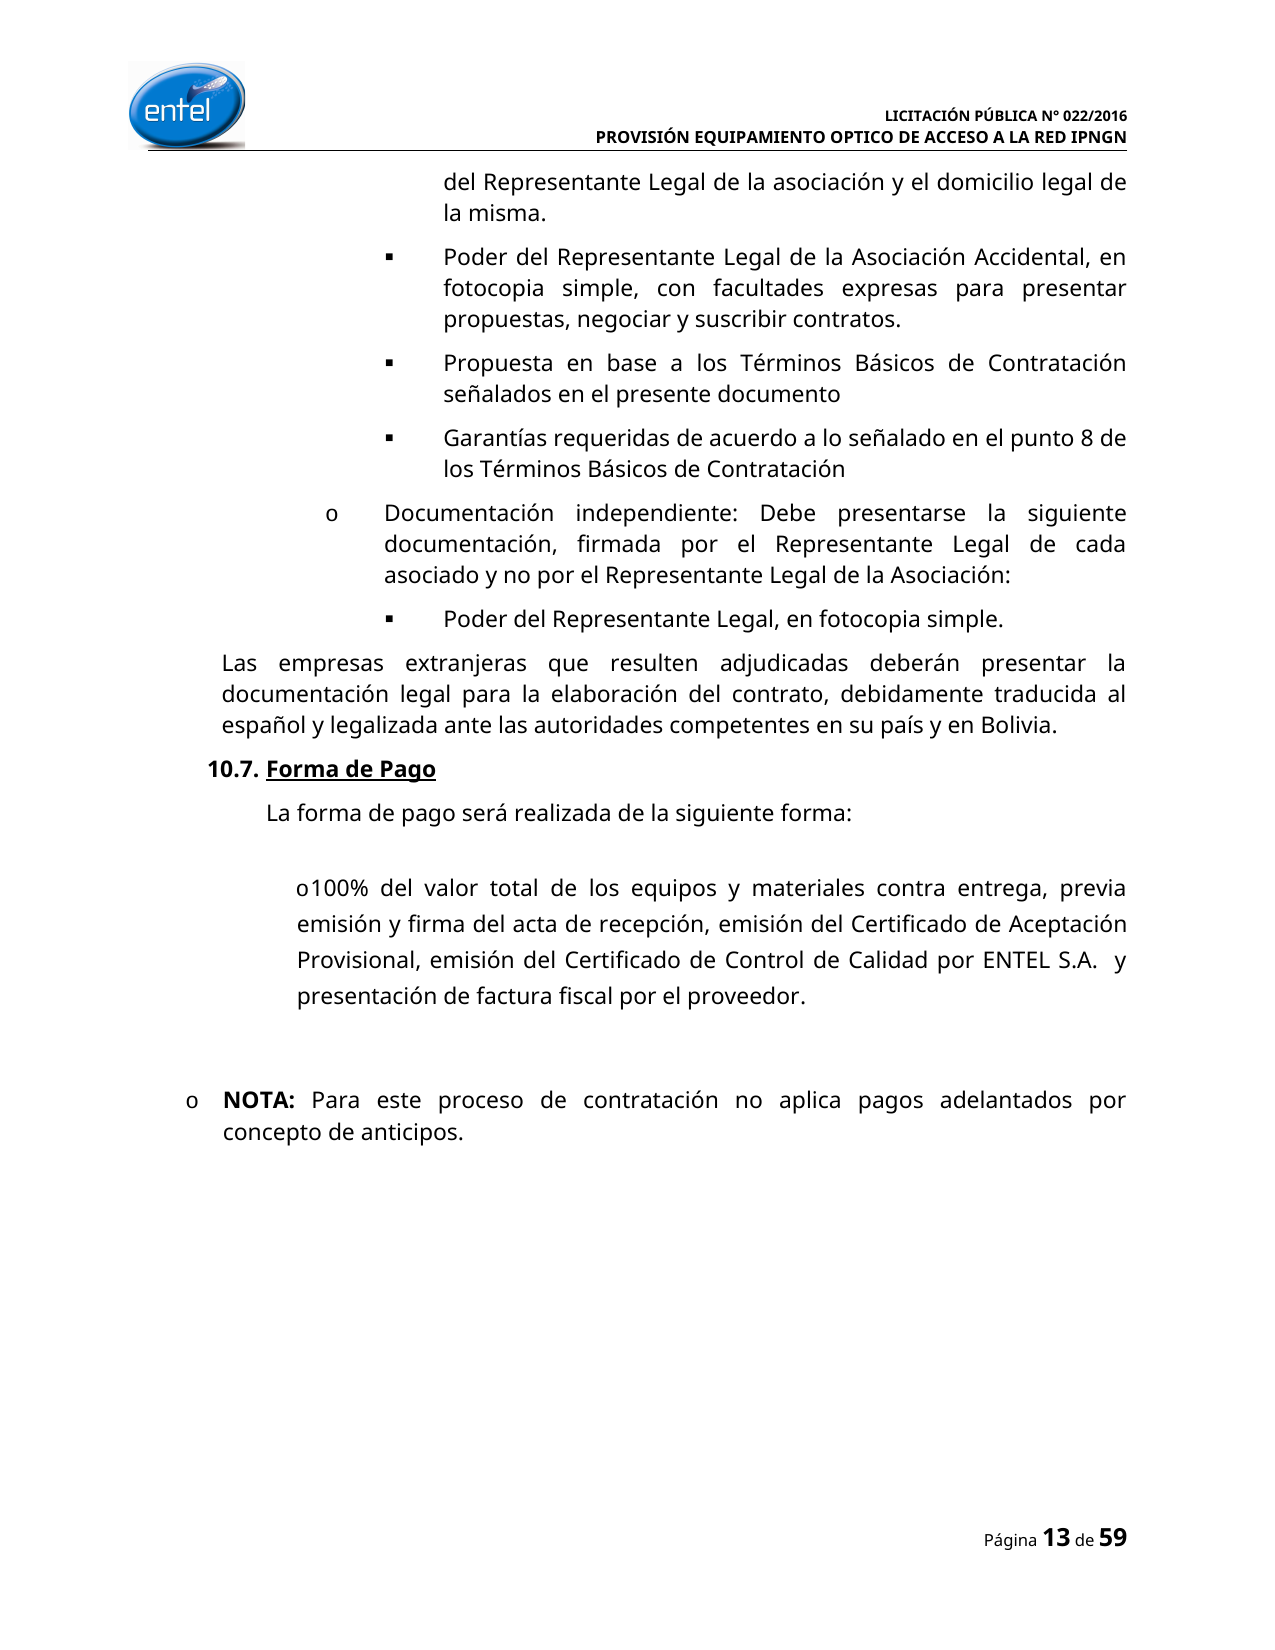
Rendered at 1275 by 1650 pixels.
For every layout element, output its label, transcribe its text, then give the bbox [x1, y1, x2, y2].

list Poder del Representante Legal, en fotocopia simple. [384, 603, 1127, 634]
picture [128, 61, 246, 150]
list Documentación independiente: Debe presentarse la siguiente documentación, firmada por el Representante Legal de cada asociado y no por el Representante Legal de la Asociación: [325, 497, 1127, 591]
list Forma de Pago [207, 753, 1127, 784]
list NOTA: Para este proceso de contratación no aplica pagos adelantados por concepto de anticipos. [185, 1084, 1127, 1147]
text La forma de pago será realizada de la siguiente forma: [266, 797, 1127, 828]
list Propuesta en base a los Términos Básicos de Contratación señalados en el presente documento [384, 347, 1127, 409]
text Las empresas extranjeras que resulten adjudicadas deberán presentar la documentación legal para la elaboración del contrato, debidamente traducida al español y legalizada ante las autoridades competentes en su país y en Bolivia. [221, 647, 1127, 741]
list Poder del Representante Legal de la Asociación Accidental, en fotocopia simple, con facultades expresas para presentar propuestas, negociar y suscribir contratos. [384, 240, 1127, 334]
list Garantías requeridas de acuerdo a lo señalado en el punto 8 de los Términos Básicos de Contratación [384, 422, 1127, 484]
list 100% del valor total de los equipos y materiales contra entrega, previa emisión y firma del acta de recepción, emisión del Certificado de Aceptación Provisional, emisión del Certificado de Control de Calidad por ENTEL S.A. y presentación de factura fiscal por el proveedor. [295, 872, 1127, 1011]
